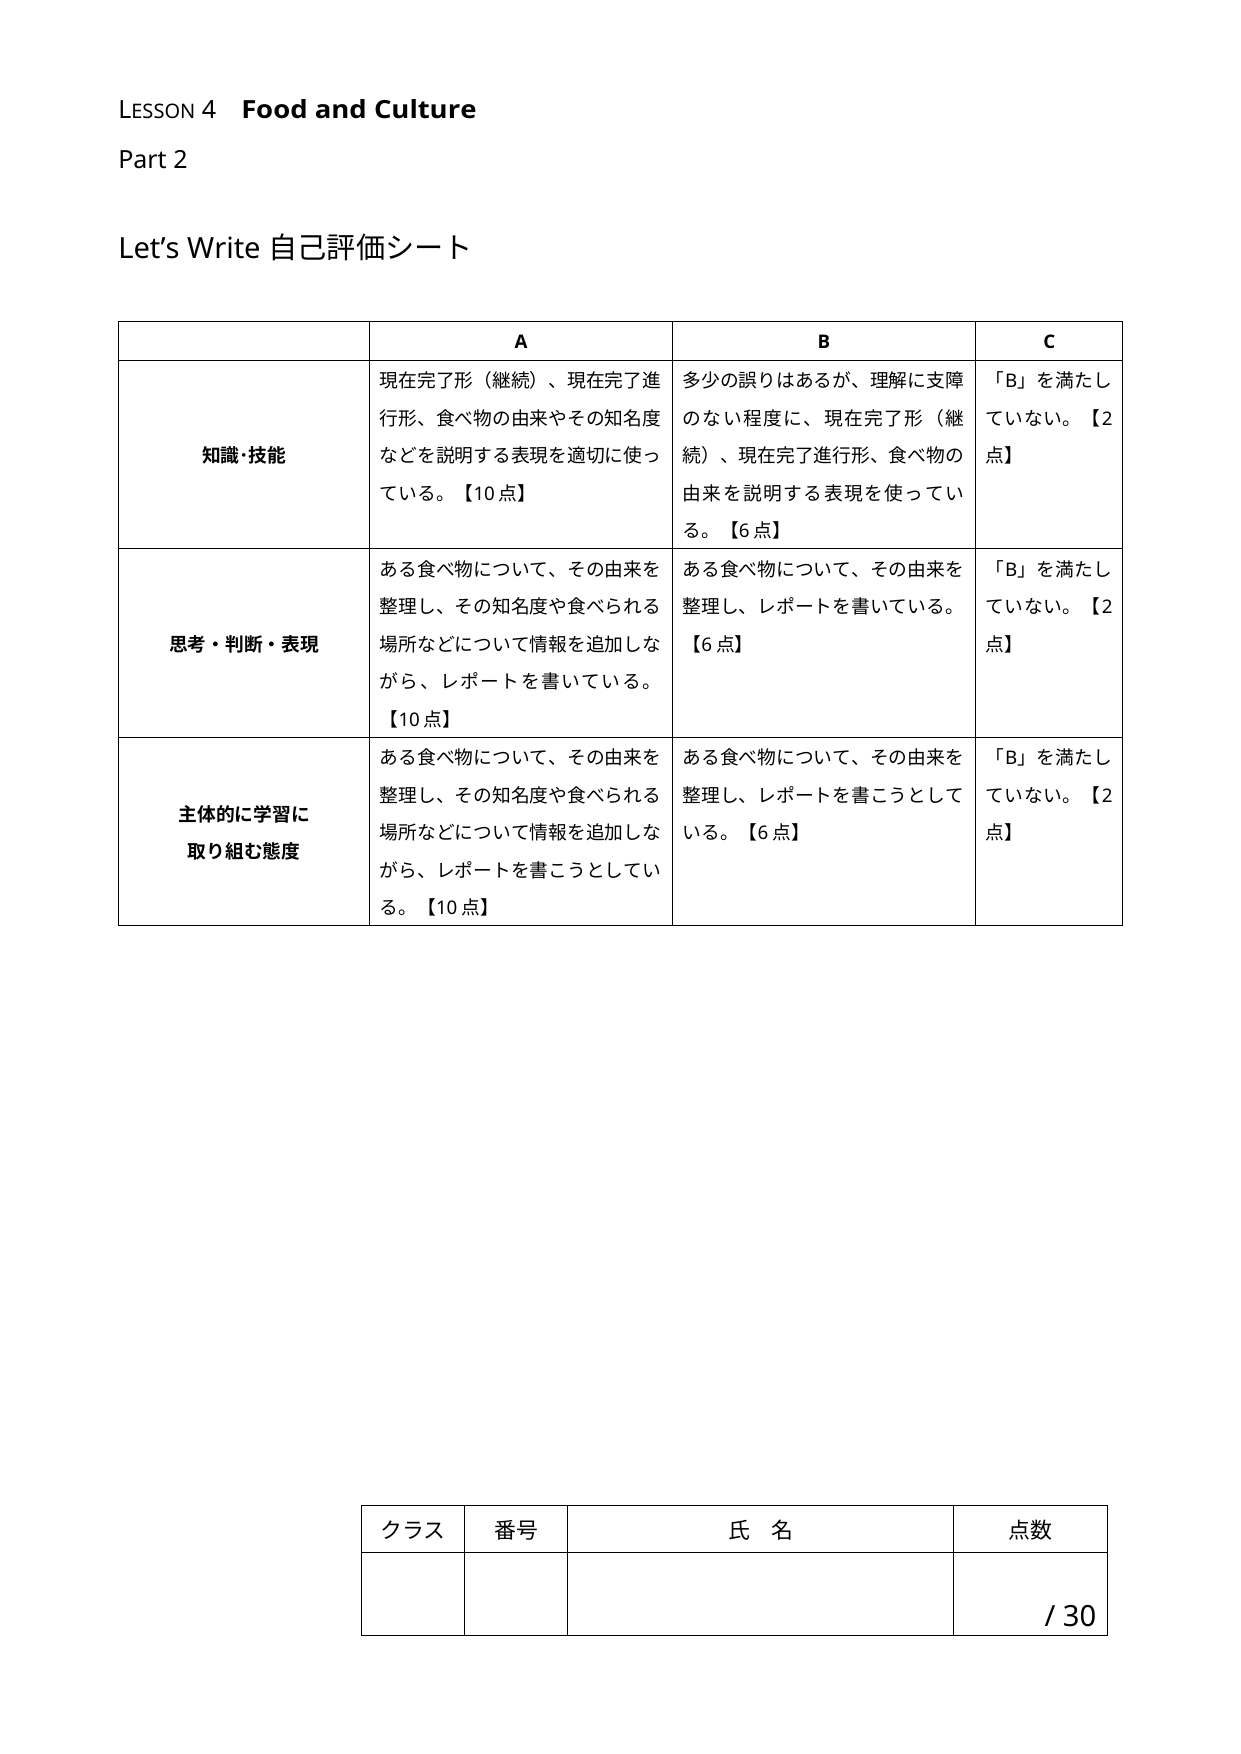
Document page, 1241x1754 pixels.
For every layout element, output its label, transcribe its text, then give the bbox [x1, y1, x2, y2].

table_cell 「B」を満たしていない。【2点】 [976, 738, 1122, 925]
table_cell 主体的に学習に 取り組む態度 [119, 738, 369, 925]
table_header A [370, 322, 672, 360]
table_cell [568, 1553, 953, 1635]
table_header クラス [362, 1506, 464, 1552]
table_cell ある食べ物について、その由来を整理し、その知名度や食べられる場所などについて情報を追加しながら、レポートを書こうとしている。【10点】 [370, 738, 672, 925]
table_cell 知識･技能 [119, 361, 369, 548]
table_header 番号 [465, 1506, 567, 1552]
table_cell [362, 1553, 464, 1635]
table_header B [673, 322, 975, 360]
table_header 氏 名 [568, 1506, 953, 1552]
table_header [119, 322, 369, 360]
table_cell / 30 [954, 1553, 1107, 1635]
table_cell ある食べ物について、その由来を整理し、レポートを書こうとしている。【6点】 [673, 738, 975, 925]
table_cell 現在完了形（継続）、現在完了進行形、食べ物の由来やその知名度などを説明する表現を適切に使っている。【10点】 [370, 361, 672, 548]
table_cell 「B」を満たしていない。【2点】 [976, 361, 1122, 548]
table_cell 「B」を満たしていない。【2点】 [976, 549, 1122, 737]
table_cell ある食べ物について、その由来を整理し、その知名度や食べられる場所などについて情報を追加しながら、レポートを書いている。【10点】 [370, 549, 672, 737]
table_header 点数 [954, 1506, 1107, 1552]
table_cell 思考・判断・表現 [119, 549, 369, 737]
table_cell ある食べ物について、その由来を整理し、レポートを書いている。【6点】 [673, 549, 975, 737]
table_cell [465, 1553, 567, 1635]
table_cell 多少の誤りはあるが、理解に支障のない程度に、現在完了形（継続）、現在完了進行形、食べ物の由来を説明する表現を使っている。【6点】 [673, 361, 975, 548]
text Let’s Write 自己評価シート [118, 209, 1122, 284]
table_header C [976, 322, 1122, 360]
